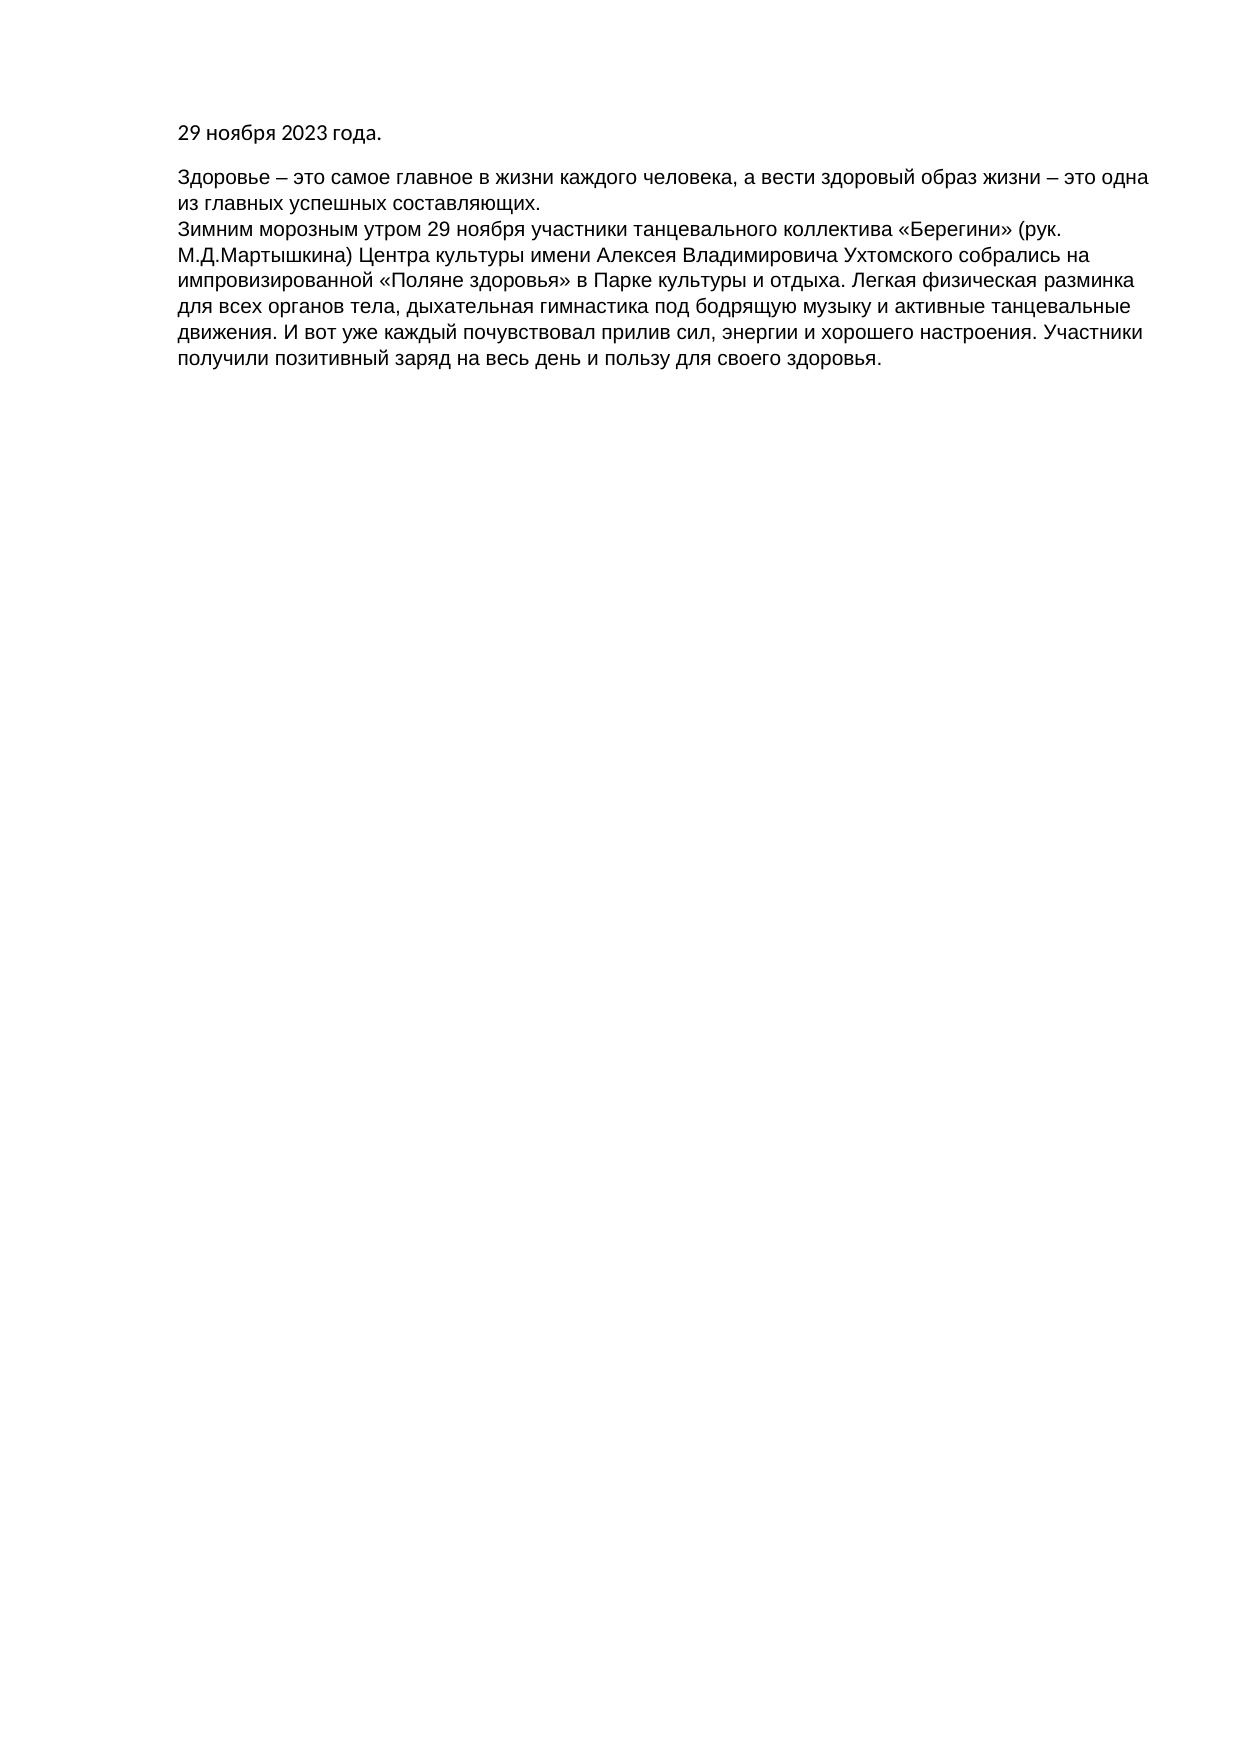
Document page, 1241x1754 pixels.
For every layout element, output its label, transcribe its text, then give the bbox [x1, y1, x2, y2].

text Здоровье – это самое главное в жизни каждого человека, а вести здоровый образ жизни – это одна из главных успешных составляющих. Зимним морозным утром 29 ноября участники танцевального коллектива «Берегини» (рук. М.Д.Мартышкина) Центра культуры имени Алексея Владимировича Ухтомского собрались на импровизированной «Поляне здоровья» в Парке культуры и отдыха. Легкая физическая разминка для всех органов тела, дыхательная гимнастика под бодрящую музыку и активные танцевальные движения. И вот уже каждый почувствовал прилив сил, энергии и хорошего настроения. Участники получили позитивный заряд на весь день и пользу для своего здоровья. [177, 165, 1152, 370]
text 29 ноября 2023 года. [177, 118, 1152, 146]
